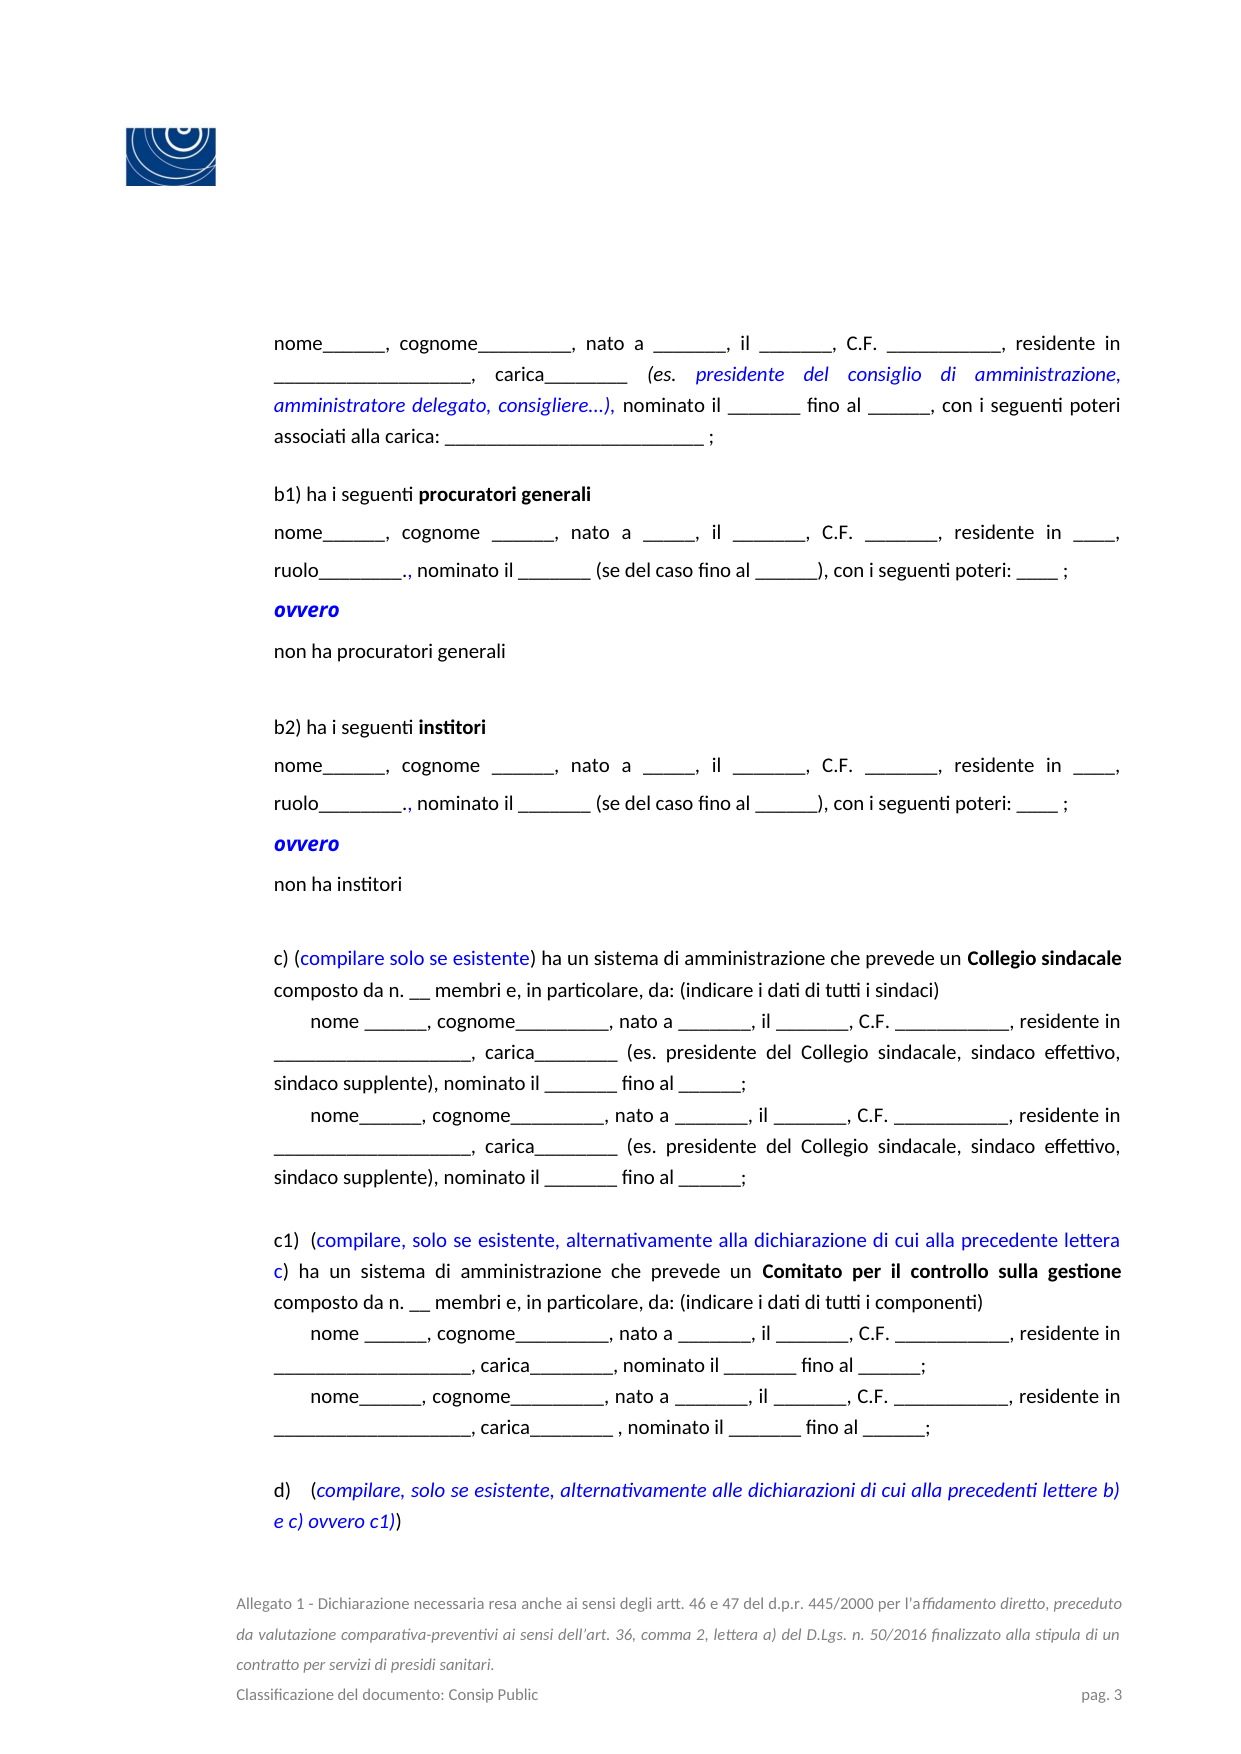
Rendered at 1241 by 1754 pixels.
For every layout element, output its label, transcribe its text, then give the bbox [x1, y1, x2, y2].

text d) (compilare, solo se esistente, alternativamente alle dichiarazioni di cui alla precedenti lettere b) e c) ovvero c1)) [274, 1472, 1122, 1534]
picture [0, 0, 216, 185]
text non ha institori [274, 871, 1122, 897]
text b2) ha i seguenti institori [274, 714, 1122, 740]
text nome______, cognome ______, nato a _____, il _______, C.F. _______, residente in ____, ruolo________., nominato il _______ (se del caso fino al ______), con i seguenti poteri: ____ ; [274, 752, 1122, 816]
list c) (compilare solo se esistente) ha un sistema di amministrazione che prevede un Collegio sindacale composto da n. __ membri e, in particolare, da: (indicare i dati di tutti i sindaci) [274, 941, 1122, 1003]
list c1) (compilare, solo se esistente, alternativamente alla dichiarazione di cui alla precedente lettera c) ha un sistema di amministrazione che prevede un Comitato per il controllo sulla gestione composto da n. __ membri e, in particolare, da: (indicare i dati di tutti i componenti) [274, 1222, 1122, 1316]
list nome ______, cognome_________, nato a _______, il _______, C.F. ___________, residente in ___________________, carica________, nominato il _______ fino al ______; [274, 1316, 1122, 1378]
list nome ______, cognome_________, nato a _______, il _______, C.F. ___________, residente in ___________________, carica________ (es. presidente del Collegio sindacale, sindaco effettivo, sindaco supplente), nominato il _______ fino al ______; [274, 1003, 1122, 1097]
list nome______, cognome_________, nato a _______, il _______, C.F. ___________, residente in ___________________, carica________ (es. presidente del Collegio sindacale, sindaco effettivo, sindaco supplente), nominato il _______ fino al ______; [274, 1097, 1122, 1191]
text ovvero [274, 596, 1122, 624]
text ovvero [274, 829, 1122, 857]
list nome______, cognome_________, nato a _______, il _______, C.F. ___________, residente in ___________________, carica________ (es. presidente del consiglio di amministrazione, amministratore delegato, consigliere...), nominato il _______ fino al ______, con i seguenti poteri associati alla carica: _________________________ ; [274, 325, 1122, 450]
text nome______, cognome ______, nato a _____, il _______, C.F. _______, residente in ____, ruolo________., nominato il _______ (se del caso fino al ______), con i seguenti poteri: ____ ; [274, 519, 1122, 583]
text non ha procuratori generali [274, 638, 1122, 663]
list nome______, cognome_________, nato a _______, il _______, C.F. ___________, residente in ___________________, carica________ , nominato il _______ fino al ______; [274, 1378, 1122, 1441]
text b1) ha i seguenti procuratori generali [274, 481, 1122, 507]
